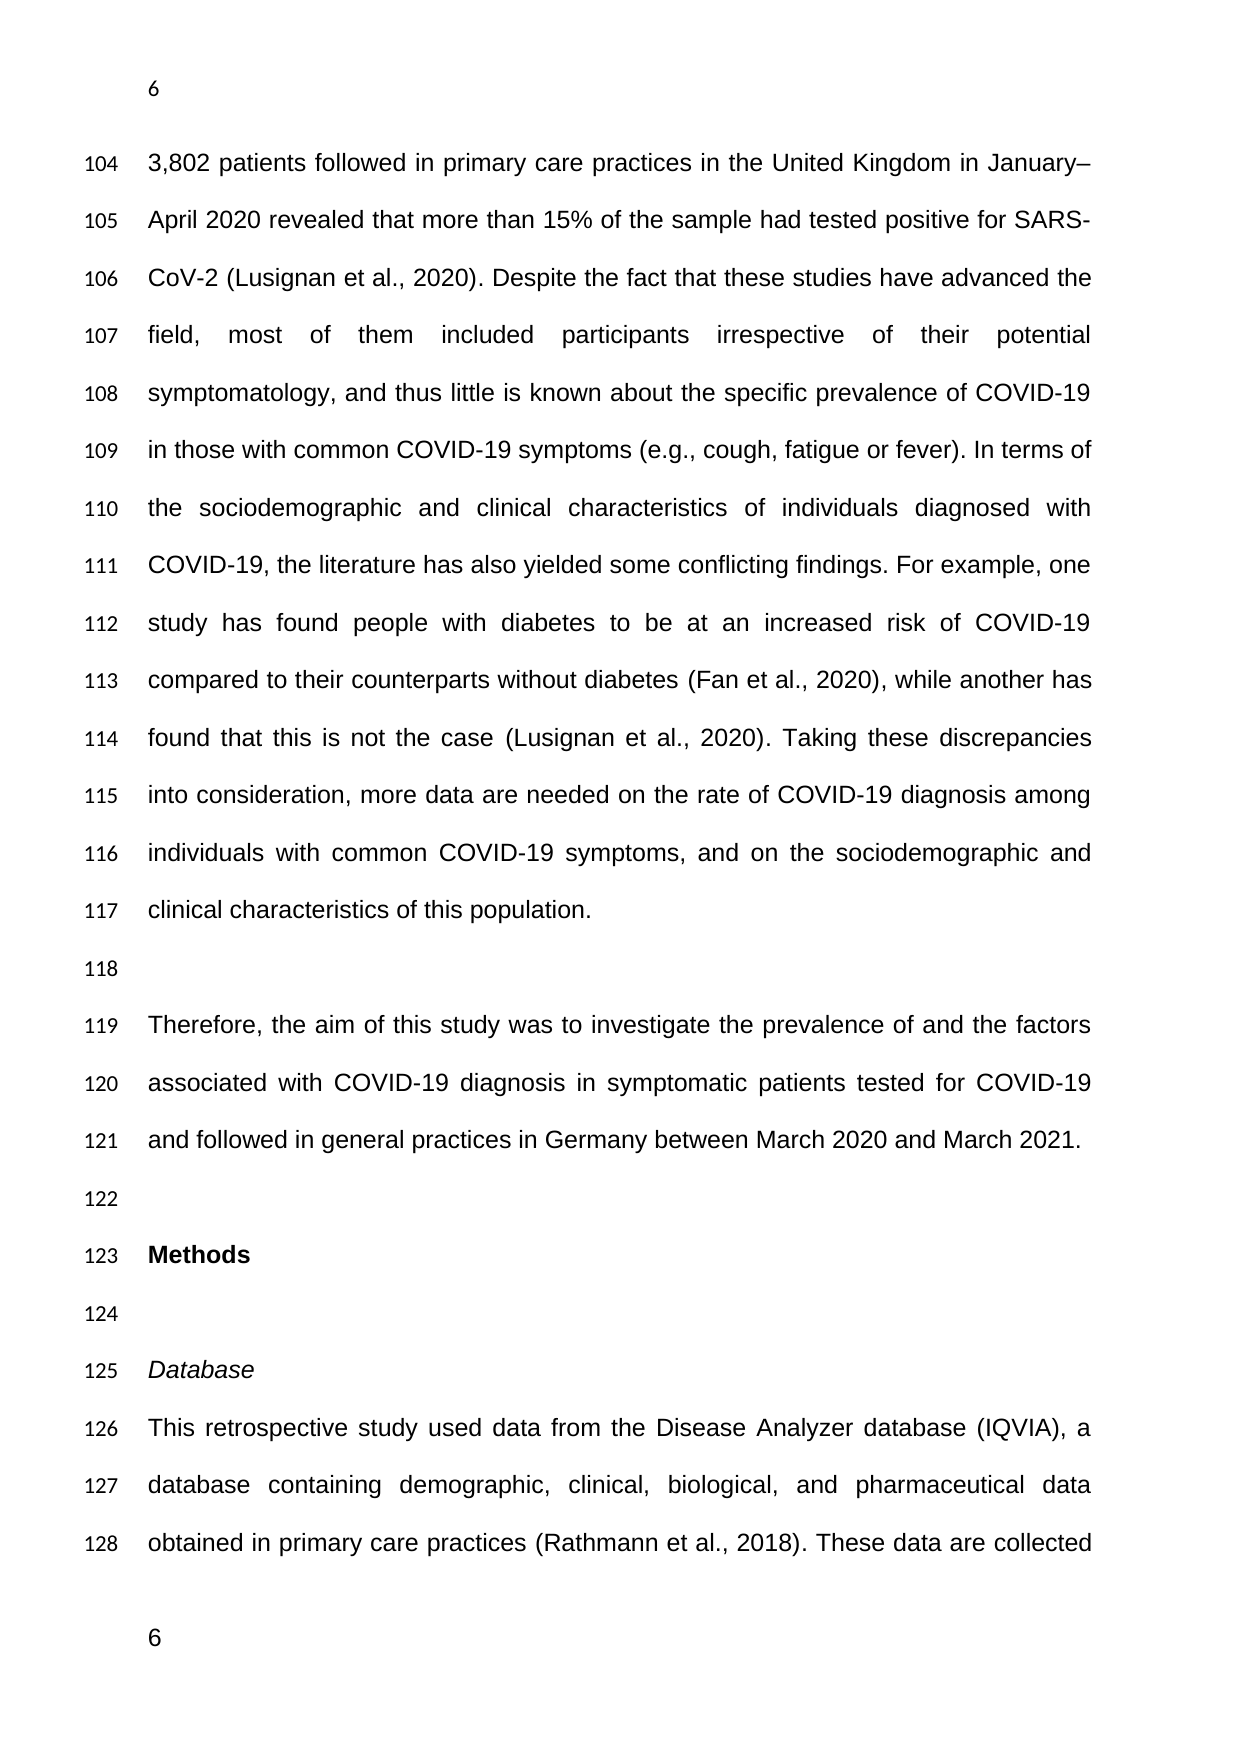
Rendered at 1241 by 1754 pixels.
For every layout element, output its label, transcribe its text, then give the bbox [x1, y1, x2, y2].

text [148, 1413, 1093, 1556]
text Therefore, the aim of this study was to investigate the prevalence of and the factors associated with COVID-19 diagnosis in symptomatic patients tested for COVID-19 and followed in general practices in Germany between March 2020 and March 2021. [148, 1010, 1093, 1154]
text Database [148, 1355, 1093, 1384]
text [148, 148, 1093, 924]
text Methods [148, 1240, 1093, 1269]
